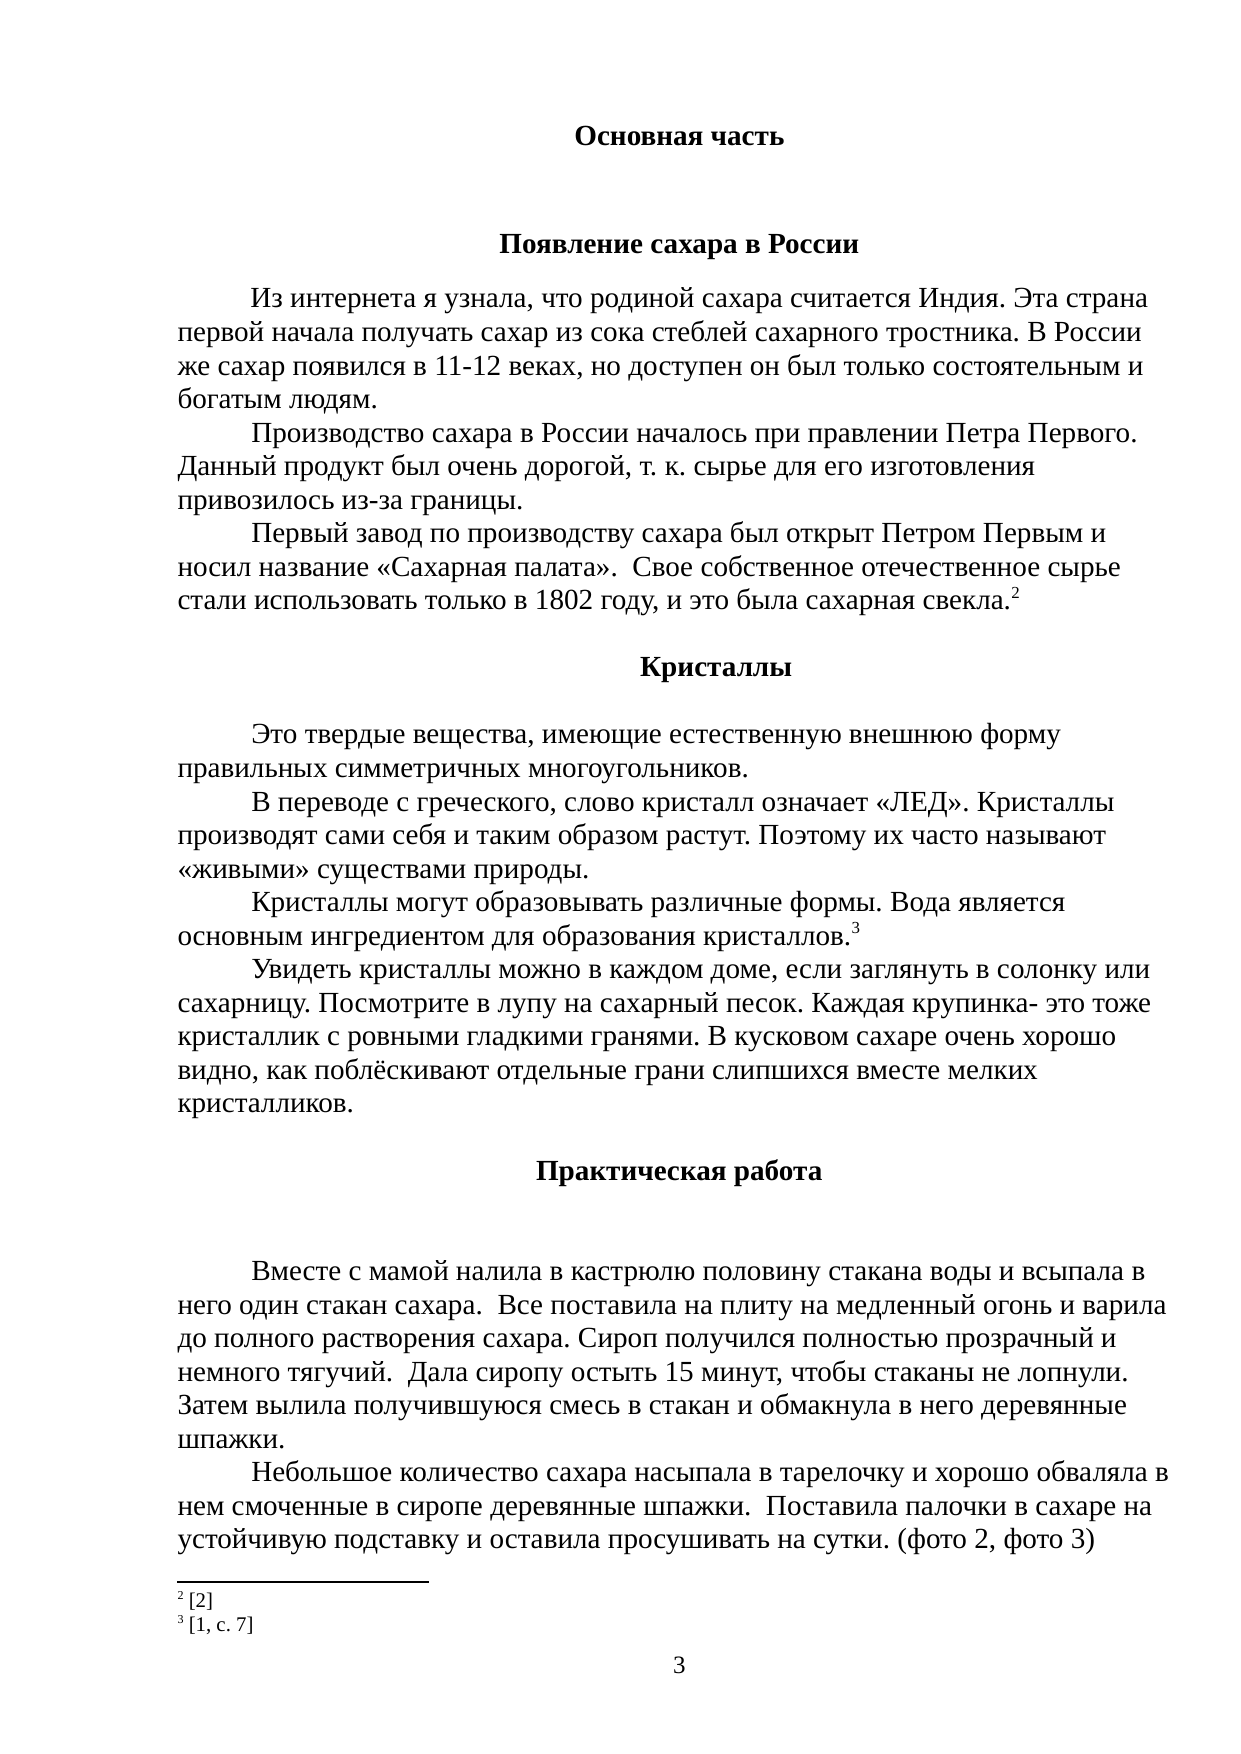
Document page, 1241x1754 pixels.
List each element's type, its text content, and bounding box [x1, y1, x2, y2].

text Первый завод по производству сахара был открыт Петром Первым и носил название «Сахарная палата». Свое собственное отечественное сырье [177, 515, 1181, 582]
text Кристаллы могут образовывать различные формы. Вода является основным ингредиентом для образования кристаллов. [177, 884, 1181, 951]
text Увидеть кристаллы можно в каждом доме, если заглянуть в солонку или сахарницу. Посмотрите в лупу на сахарный песок. Каждая крупинка- это тоже кристаллик с ровными гладкими гранями. В кусковом сахаре очень хорошо видно, как поблёскивают отдельные грани слипшихся вместе мелких кристалликов. [177, 951, 1181, 1119]
text стали использовать только в 1802 году, и это была сахарная свекла. [177, 582, 1181, 616]
text Появление сахара в России [177, 226, 1181, 260]
text Это твердые вещества, имеющие естественную внешнюю форму правильных симметричных многоугольников. [177, 717, 1181, 784]
text Кристаллы [177, 649, 1181, 683]
text Основная часть [177, 118, 1181, 152]
text В переводе с греческого, слово кристалл означает «ЛЕД». Кристаллы производят сами себя и таким образом растут. Поэтому их часто называют «живыми» существами природы. [177, 784, 1181, 884]
text Из интернета я узнала, что родиной сахара считается Индия. Эта страна первой начала получать сахар из сока стеблей сахарного тростника. В России же сахар появился в 11-12 веках, но доступен он был только состоятельным и богатым людям. [177, 281, 1181, 415]
text Небольшое количество сахара насыпала в тарелочку и хорошо обваляла в нем смоченные в сиропе деревянные шпажки. Поставила палочки в сахаре на устойчивую подставку и оставила просушивать на сутки. (фото 2, фото 3) [177, 1454, 1181, 1555]
text Вместе с мамой налила в кастрюлю половину стакана воды и всыпала в него один стакан сахара. Все поставила на плиту на медленный огонь и варила до полного растворения сахара. Сироп получился полностью прозрачный и немного тягучий. Дала сиропу остыть 15 минут, чтобы стаканы не лопнули. Затем вылила получившуюся смесь в стакан и обмакнула в него деревянные шпажки. [177, 1253, 1181, 1454]
text Практическая работа [177, 1153, 1181, 1186]
text Производство сахара в России началось при правлении Петра Первого. [177, 415, 1181, 448]
text Данный продукт был очень дорогой, т. к. сырье для его изготовления привозилось из-за границы. [177, 448, 1181, 515]
